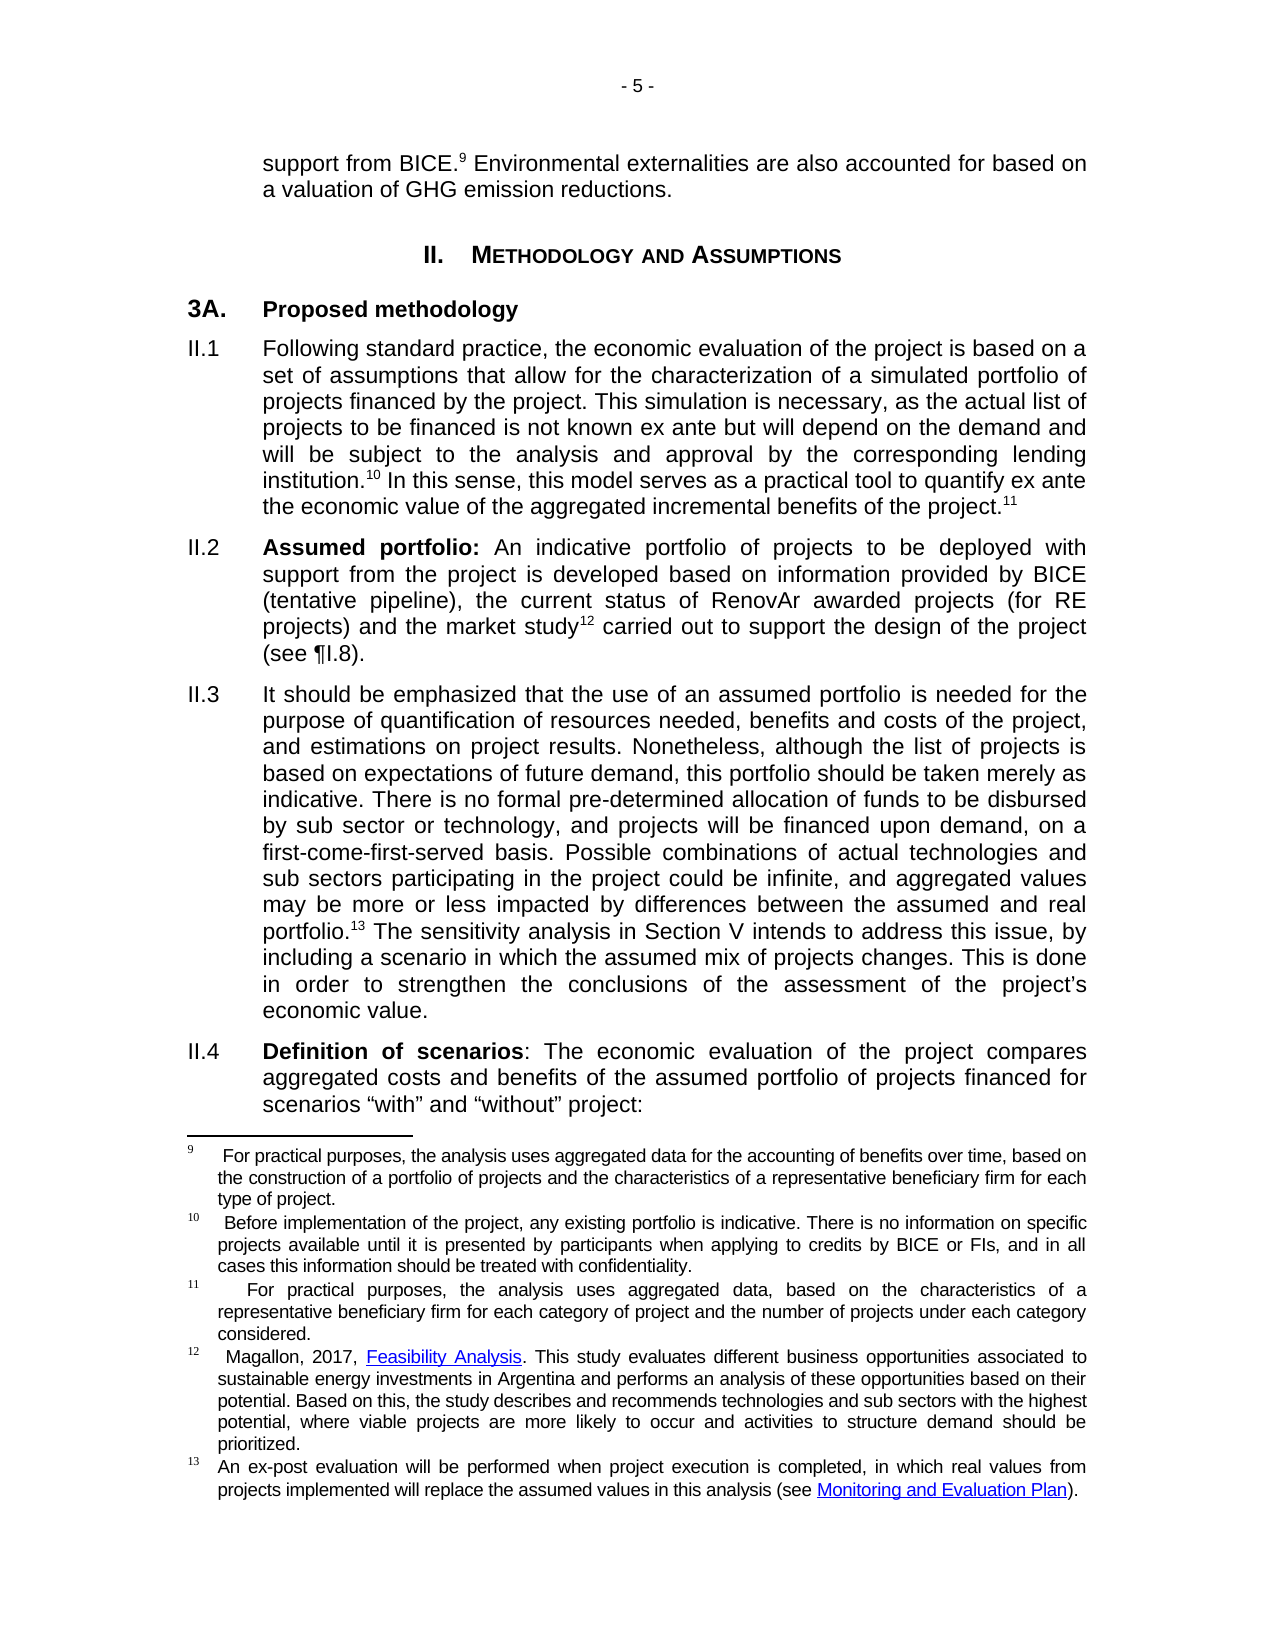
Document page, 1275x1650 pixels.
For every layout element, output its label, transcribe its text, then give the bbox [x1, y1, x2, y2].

list Following standard practice, the economic evaluation of the project is based on a set of assumptions that allow for the characterization of a simulated portfolio of projects financed by the project. This simulation is necessary, as the actual list of projects to be financed is not known ex ante but will depend on the demand and will be subject to the analysis and approval by the corresponding lending institution. In this sense, this model serves as a practical tool to quantify ex ante the economic value of the aggregated incremental benefits of the project. [187, 335, 1087, 520]
subtitle A. Proposed methodology [187, 294, 1087, 323]
list In order to present evidence of the economic viability of the project, the proposal is supported by a Cost Benefit Analysis (CBA) which quantifies ex ante the value for the net economic benefits of the project. The following sections present the methodology, assumptions, results and conclusions of this analysis. Benefits are measured on a simulated portfolio of projects incorporated to the system via support from BICE. Environmental externalities are also accounted for based on a valuation of GHG emission reductions. [187, 150, 1087, 203]
list Assumed portfolio: An indicative portfolio of projects to be deployed with support from the project is developed based on information provided by BICE (tentative pipeline), the current status of RenovAr awarded projects (for RE projects) and the market study carried out to support the design of the project (see ¶1.8). [187, 534, 1087, 666]
list It should be emphasized that the use of an assumed portfolio is needed for the purpose of quantification of resources needed, benefits and costs of the project, and estimations on project results. Nonetheless, although the list of projects is based on expectations of future demand, this portfolio should be taken merely as indicative. There is no formal pre-determined allocation of funds to be disbursed by sub sector or technology, and projects will be financed upon demand, on a first-come-first-served basis. Possible combinations of actual technologies and sub sectors participating in the project could be infinite, and aggregated values may be more or less impacted by differences between the assumed and real portfolio. The sensitivity analysis in Section V intends to address this issue, by including a scenario in which the assumed mix of projects changes. This is done in order to strengthen the conclusions of the assessment of the project’s economic value. [187, 681, 1087, 1023]
list Methodology and Assumptions [187, 240, 1087, 269]
list Definition of scenarios: The economic evaluation of the project compares aggregated costs and benefits of the assumed portfolio of projects financed for scenarios “with” and “without” project: [187, 1038, 1087, 1117]
